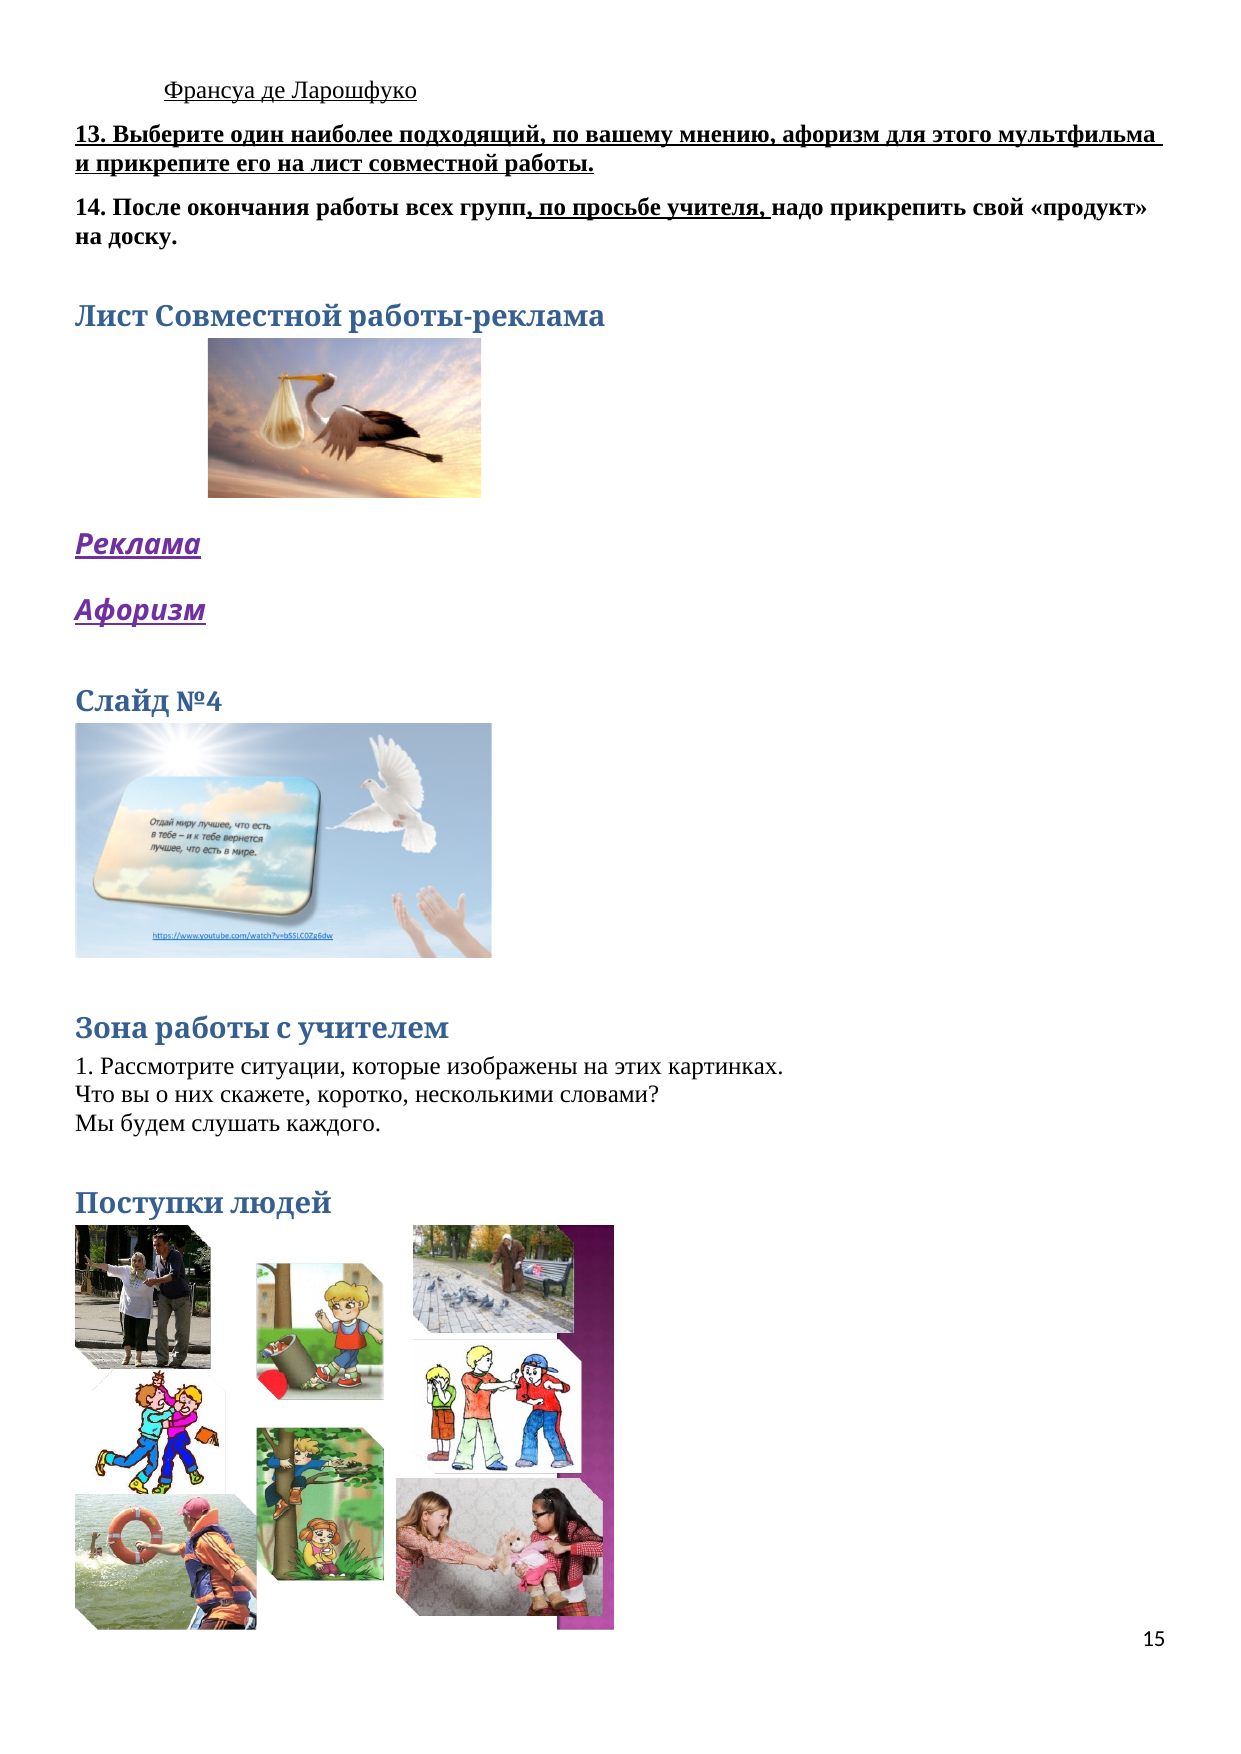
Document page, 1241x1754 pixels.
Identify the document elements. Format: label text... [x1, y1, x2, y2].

subtitle Лист Совместной работы-реклама [75, 300, 1165, 333]
subtitle Поступки людей [75, 1187, 1165, 1221]
subtitle Слайд №4 [75, 685, 1165, 719]
text Афоризм [75, 589, 1165, 629]
subtitle Зона работы с учителем [75, 1012, 1165, 1046]
text 13. Выберите один наиболее подходящий, по вашему мнению, афоризм для этого мультфильма и прикрепите его на лист совместной работы. [75, 119, 1165, 177]
text 14. После окончания работы всех групп, по просьбе учителя, надо прикрепить свой «продукт» на доску. [75, 192, 1165, 250]
text Реклама [75, 523, 1165, 563]
text Франсуа де Ларошфуко [164, 75, 1077, 104]
picture [75, 723, 492, 958]
picture [75, 1225, 614, 1630]
picture [207, 338, 482, 498]
text 1. Рассмотрите ситуации, которые изображены на этих картинках. [75, 1051, 1165, 1079]
text Что вы о них скажете, коротко, несколькими словами? Мы будем слушать каждого. [75, 1079, 1165, 1137]
